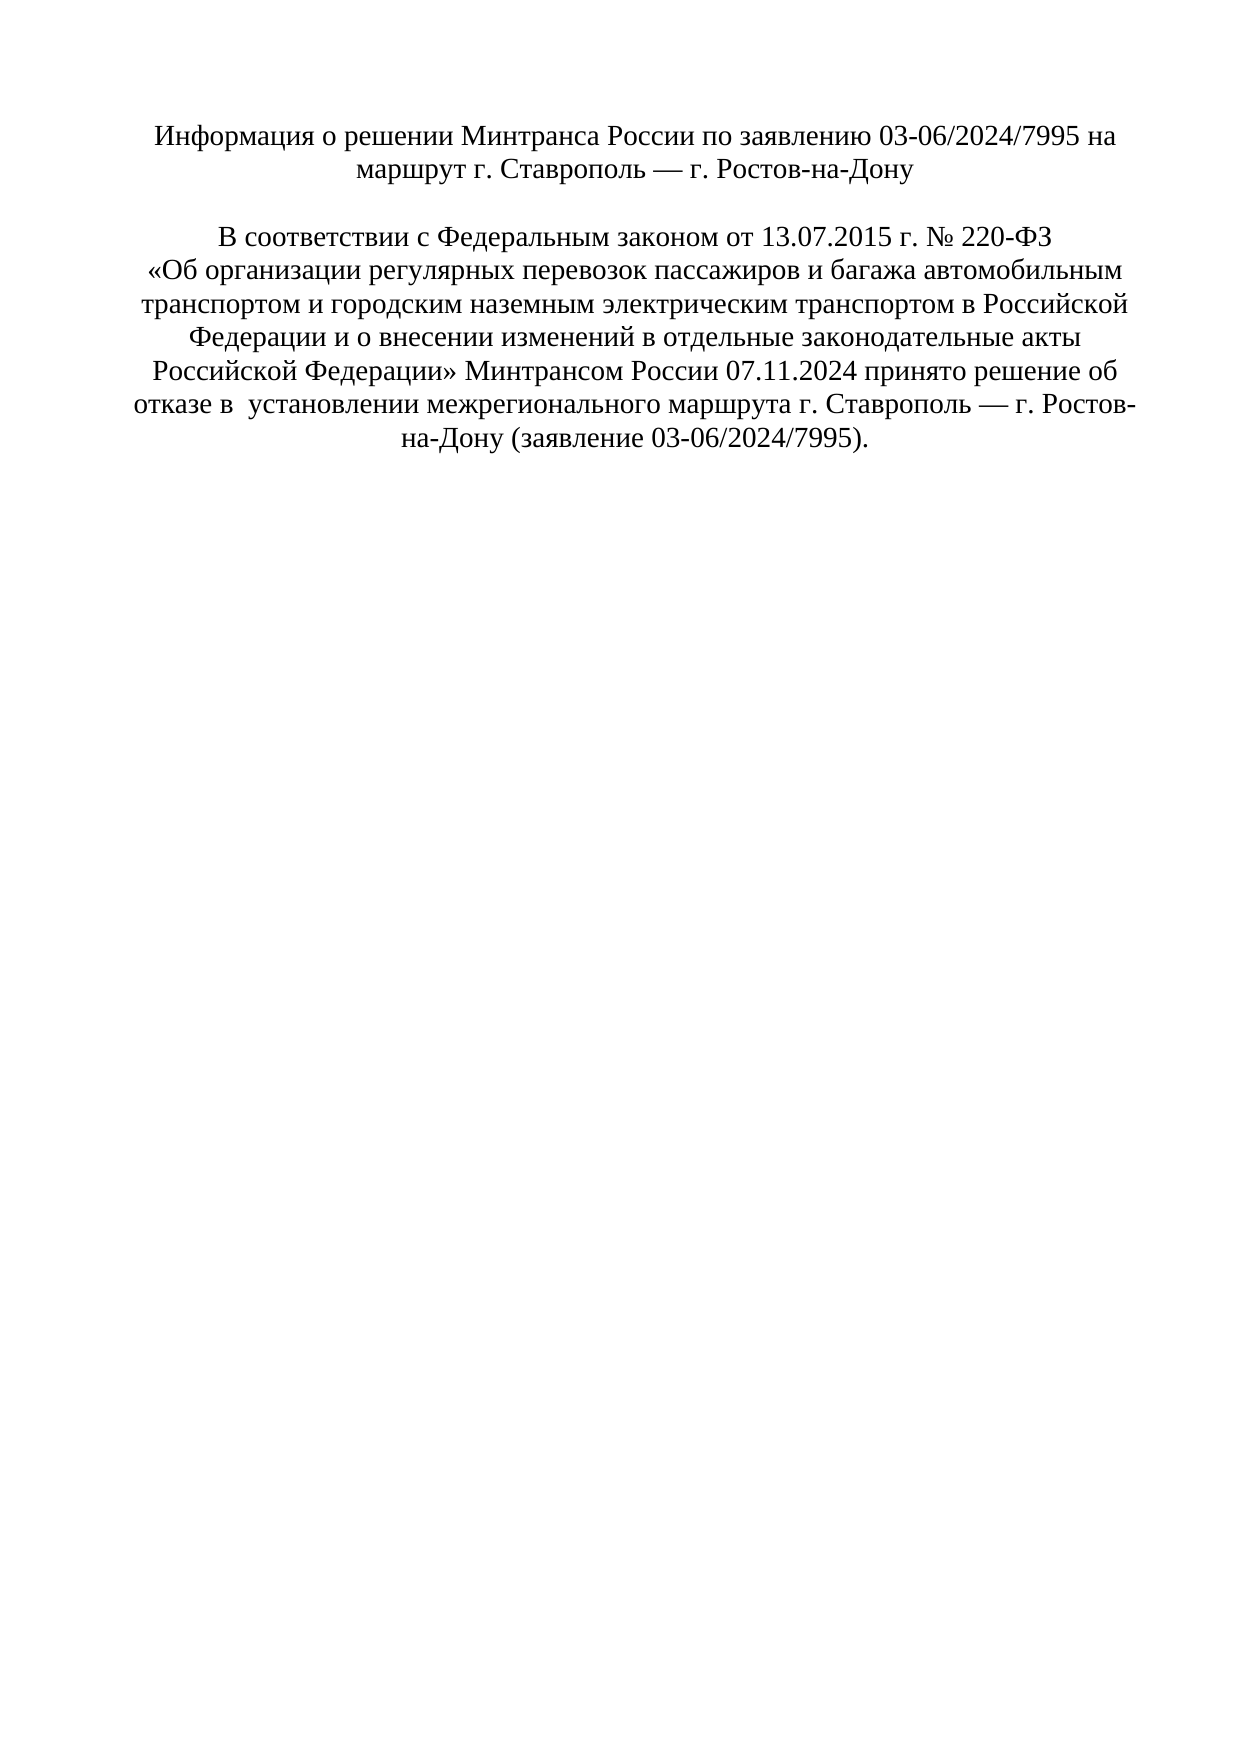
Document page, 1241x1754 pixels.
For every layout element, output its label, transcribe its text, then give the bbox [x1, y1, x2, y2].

text Информация о решении Минтранса России по заявлению 03-06/2024/7995 на маршрут г. Ставрополь — г. Ростов-на-Дону [118, 118, 1152, 185]
text В соответствии с Федеральным законом от 13.07.2015 г. № 220-ФЗ «Об организации регулярных перевозок пассажиров и багажа автомобильным транспортом и городским наземным электрическим транспортом в Российской Федерации и о внесении изменений в отдельные законодательные акты Российской Федерации» Минтрансом России 07.11.2024 принято решение об отказе в установлении межрегионального маршрута г. Ставрополь — г. Ростов-на-Дону (заявление 03-06/2024/7995). [118, 219, 1152, 453]
